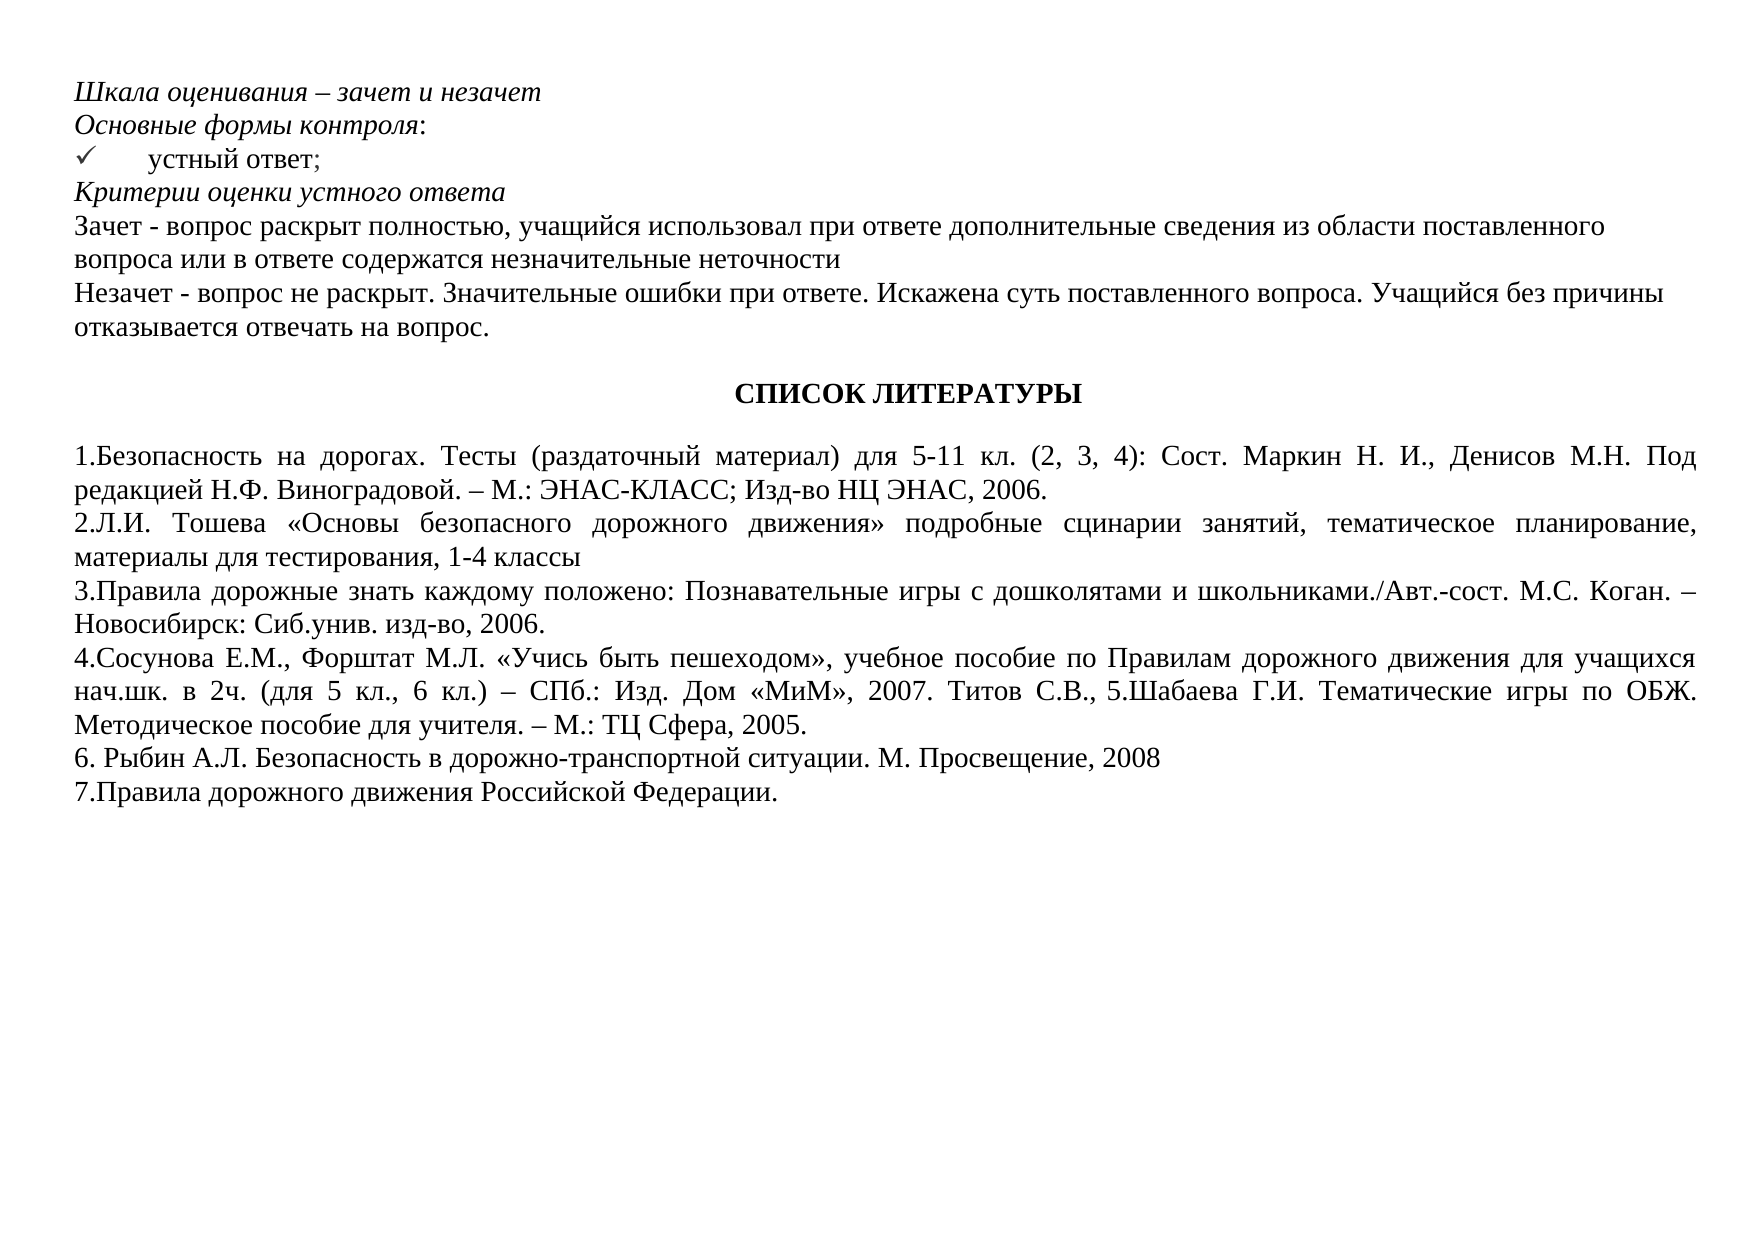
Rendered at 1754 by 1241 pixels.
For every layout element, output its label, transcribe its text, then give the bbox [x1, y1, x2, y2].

list устный ответ; [74, 141, 1698, 174]
text 7.Правила дорожного движения Российской Федерации. [74, 774, 1698, 807]
text Незачет - вопрос не раскрыт. Значительные ошибки при ответе. Искажена суть поставленного вопроса. Учащийся без причины отказывается отвечать на вопрос. [74, 275, 1698, 342]
text Критерии оценки устного ответа [74, 174, 1698, 208]
text 4.Сосунова Е.М., Форштат М.Л. «Учись быть пешеходом», учебное пособие по Правилам дорожного движения для учащихся нач.шк. в 2ч. (для 5 кл., 6 кл.) – СПб.: Изд. Дом «МиМ», 2007. Титов С.В., 5.Шабаева Г.И. Тематические игры по ОБЖ. Методическое пособие для учителя. – М.: ТЦ Сфера, 2005. [74, 640, 1698, 740]
text 6. Рыбин А.Л. Безопасность в дорожно-транспортной ситуации. М. Просвещение, 2008 [74, 740, 1698, 774]
text 1.Безопасность на дорогах. Тесты (раздаточный материал) для 5-11 кл. (2, 3, 4): Сост. Маркин Н. И., Денисов М.Н. Под редакцией Н.Ф. Виноградовой. – М.: ЭНАС-КЛАСС; Изд-во НЦ ЭНАС, 2006. [74, 438, 1698, 506]
text Зачет - вопрос раскрыт полностью, учащийся использовал при ответе дополнительные сведения из области поставленного вопроса или в ответе содержатся незначительные неточности [74, 208, 1698, 275]
text 2.Л.И. Тошева «Основы безопасного дорожного движения» подробные сцинарии занятий, тематическое планирование, материалы для тестирования, 1-4 классы [74, 506, 1698, 573]
text 3.Правила дорожные знать каждому положено: Познавательные игры с дошколятами и школьниками./Авт.-сост. М.С. Коган. – Новосибирск: Сиб.унив. изд-во, 2006. [74, 573, 1698, 640]
text Шкала оценивания – зачет и незачет [74, 74, 1698, 107]
text Основные формы контроля: [74, 107, 1698, 141]
text СПИСОК ЛИТЕРАТУРЫ [74, 376, 1698, 409]
